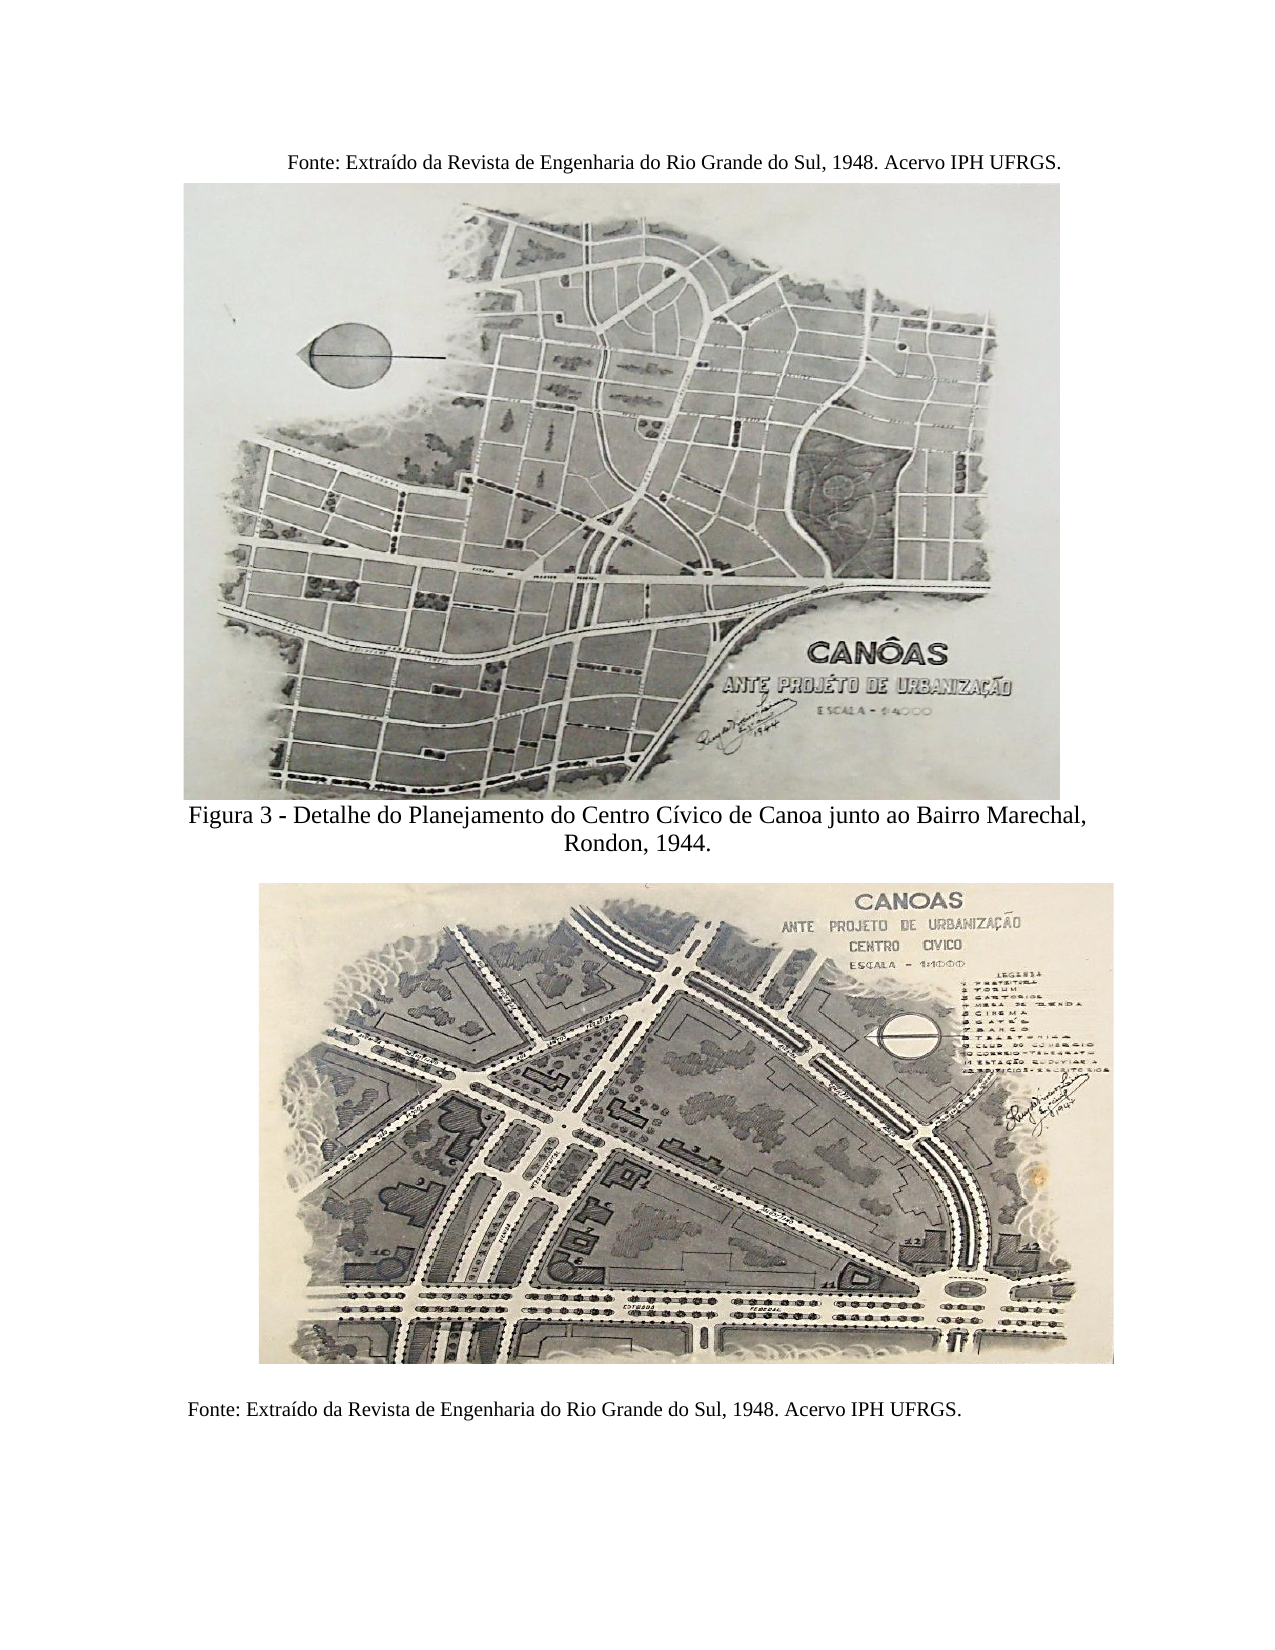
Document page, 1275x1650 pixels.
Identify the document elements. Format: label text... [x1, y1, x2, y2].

picture [183, 183, 1060, 800]
text Fonte: Extraído da Revista de Engenharia do Rio Grande do Sul, 1948. Acervo IPH UFRGS. [187, 1397, 1087, 1421]
picture [260, 883, 1114, 1364]
text Fonte: Extraído da Revista de Engenharia do Rio Grande do Sul, 1948. Acervo IPH UFRGS. [187, 150, 1087, 174]
